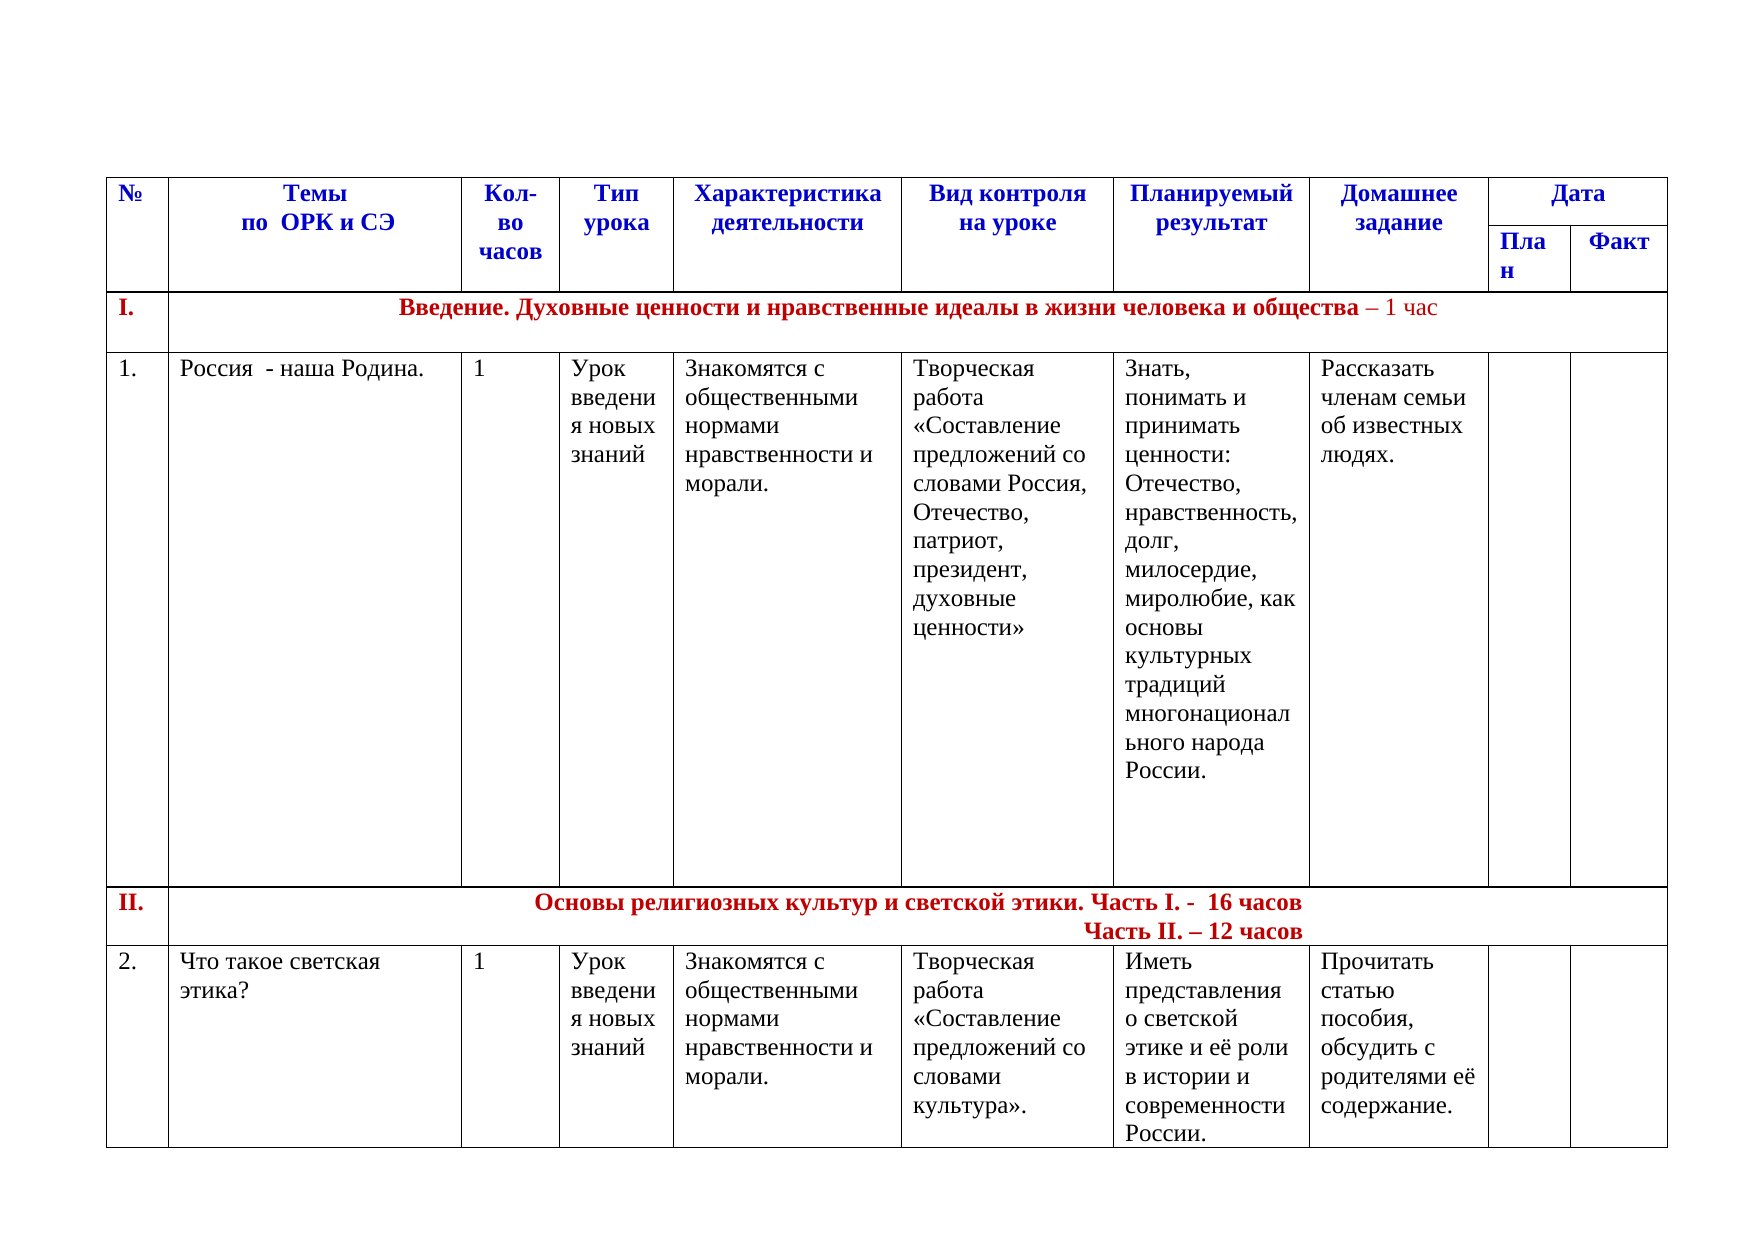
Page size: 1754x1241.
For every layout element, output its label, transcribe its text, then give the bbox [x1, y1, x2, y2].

table_cell [107, 353, 168, 886]
table_header Тип урока [560, 178, 673, 291]
table_cell План [1489, 226, 1570, 291]
table_cell [1489, 946, 1570, 1147]
table_cell II. [107, 888, 168, 945]
table_cell 1 [462, 946, 559, 1147]
table_cell Что такое светская этика? [169, 946, 461, 1147]
table_cell Творческая работа «Составление предложений со словами Россия, Отечество, патриот, президент, духовные ценности» [902, 353, 1113, 886]
table_cell Иметь представления о светской этике и её роли в истории и современности России. [1114, 946, 1309, 1147]
table_cell Знакомятся с общественными нормами нравственности и морали. [674, 353, 901, 886]
table_cell Творческая работа «Составление предложений со словами культура». [902, 946, 1113, 1147]
table_header Темы по ОРК и СЭ [169, 178, 461, 291]
table_header Домашнее задание [1310, 178, 1488, 291]
table_cell Рассказать членам семьи об известных людях. [1310, 353, 1488, 886]
table_header Кол- во часов [462, 178, 559, 291]
table_cell Знать, понимать и принимать ценности: Отечество, нравственность, долг, милосердие, миролюбие, как основы культурных традиций многонационального народа России. [1114, 353, 1309, 886]
table_cell Введение. Духовные ценности и нравственные идеалы в жизни человека и общества – 1 час [169, 293, 1667, 352]
table_cell Факт [1571, 226, 1667, 291]
table_cell Прочитать статью пособия, обсудить с родителями её содержание. [1310, 946, 1488, 1147]
table_cell [107, 946, 168, 1147]
table_cell [1489, 353, 1570, 886]
table_cell 1 [462, 353, 559, 886]
table_cell [1571, 946, 1667, 1147]
table_header № [107, 178, 168, 291]
table_cell Россия - наша Родина. [169, 353, 461, 886]
table_cell [1571, 353, 1667, 886]
table_cell Знакомятся с общественными нормами нравственности и морали. [674, 946, 901, 1147]
table_header Планируемый результат [1114, 178, 1309, 291]
table_cell Основы религиозных культур и светской этики. Часть I. - 16 часов Часть II. – 12 часов [169, 888, 1667, 945]
table_cell I. [107, 293, 168, 352]
table_cell Урок введения новых знаний [560, 353, 673, 886]
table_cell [560, 946, 673, 1147]
table_header Вид контроля на уроке [902, 178, 1113, 291]
table_header Дата [1489, 178, 1667, 225]
table_header Характеристика деятельности [674, 178, 901, 291]
